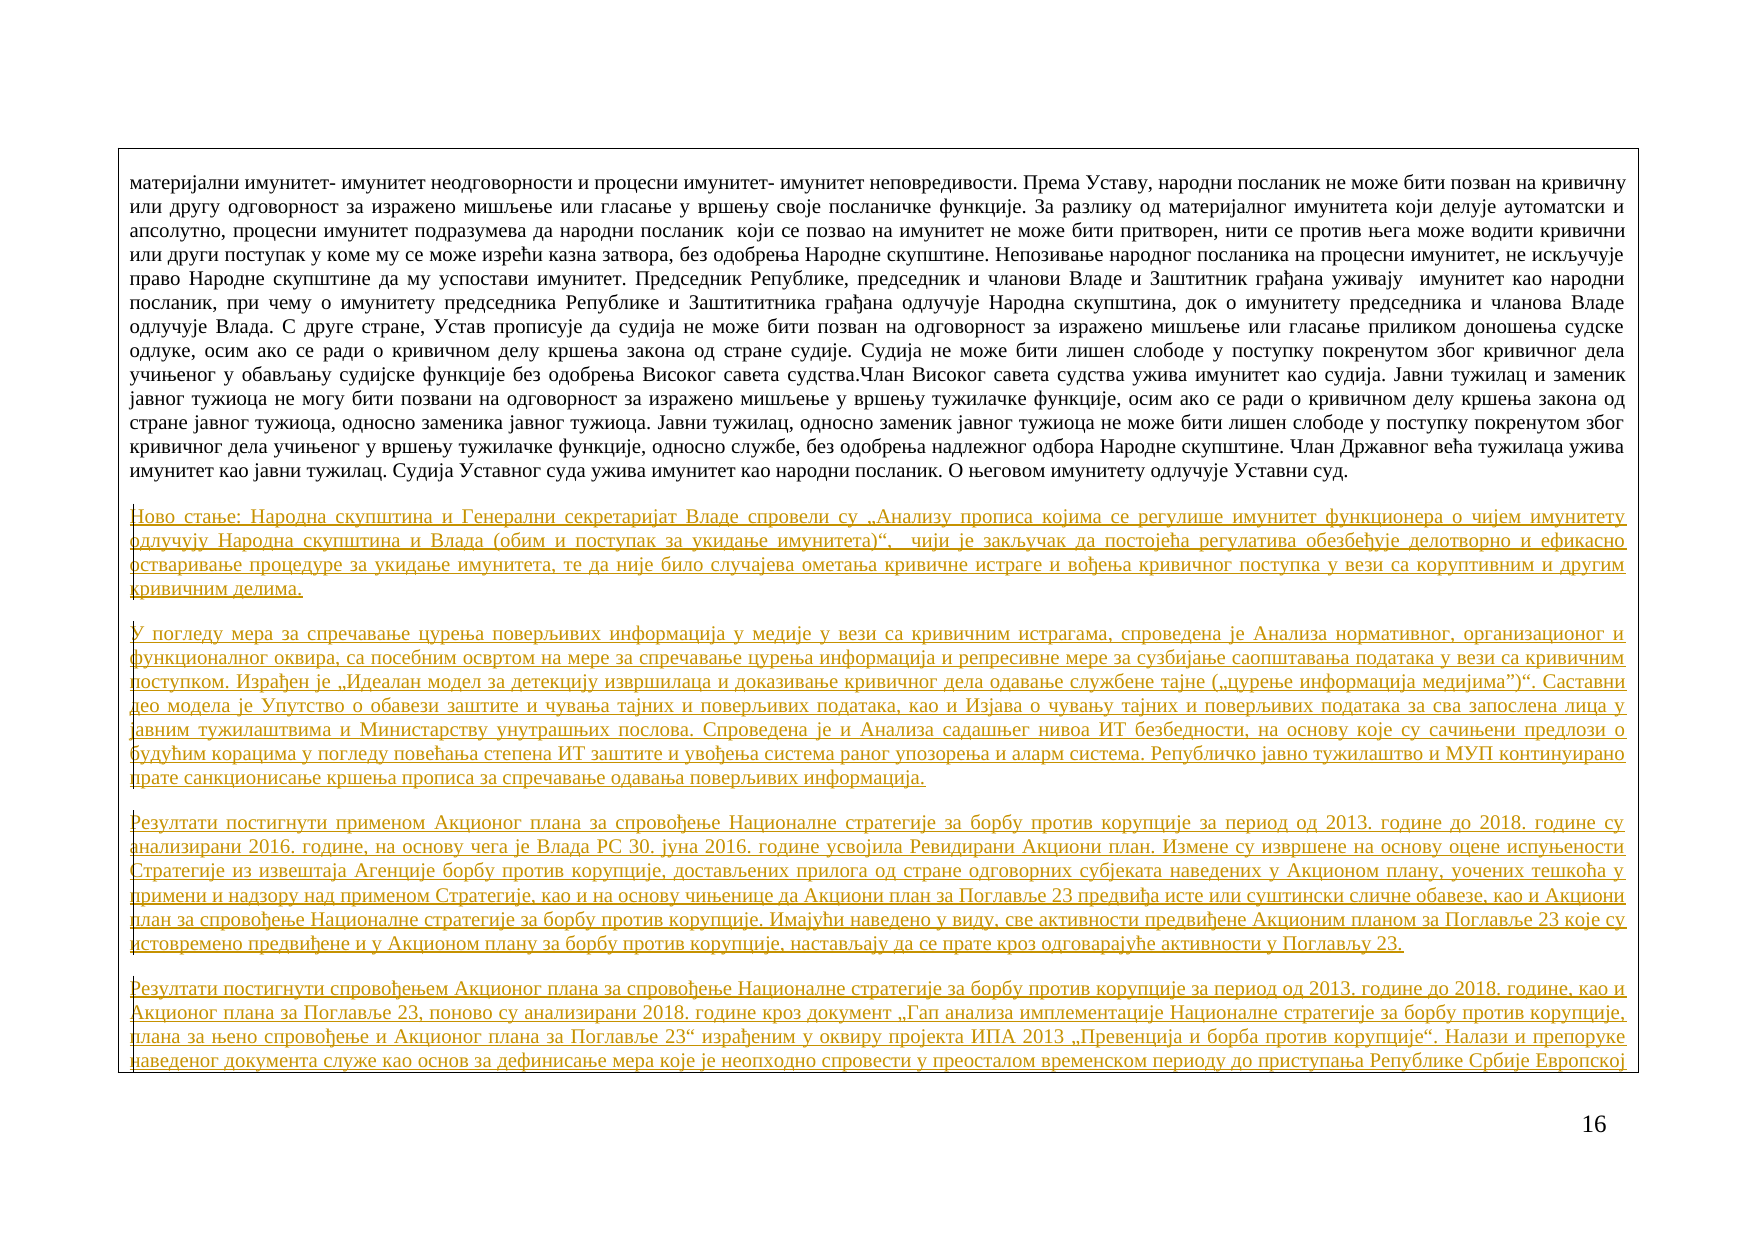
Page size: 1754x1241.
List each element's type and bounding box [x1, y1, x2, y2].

table_cell [119, 149, 1638, 1072]
